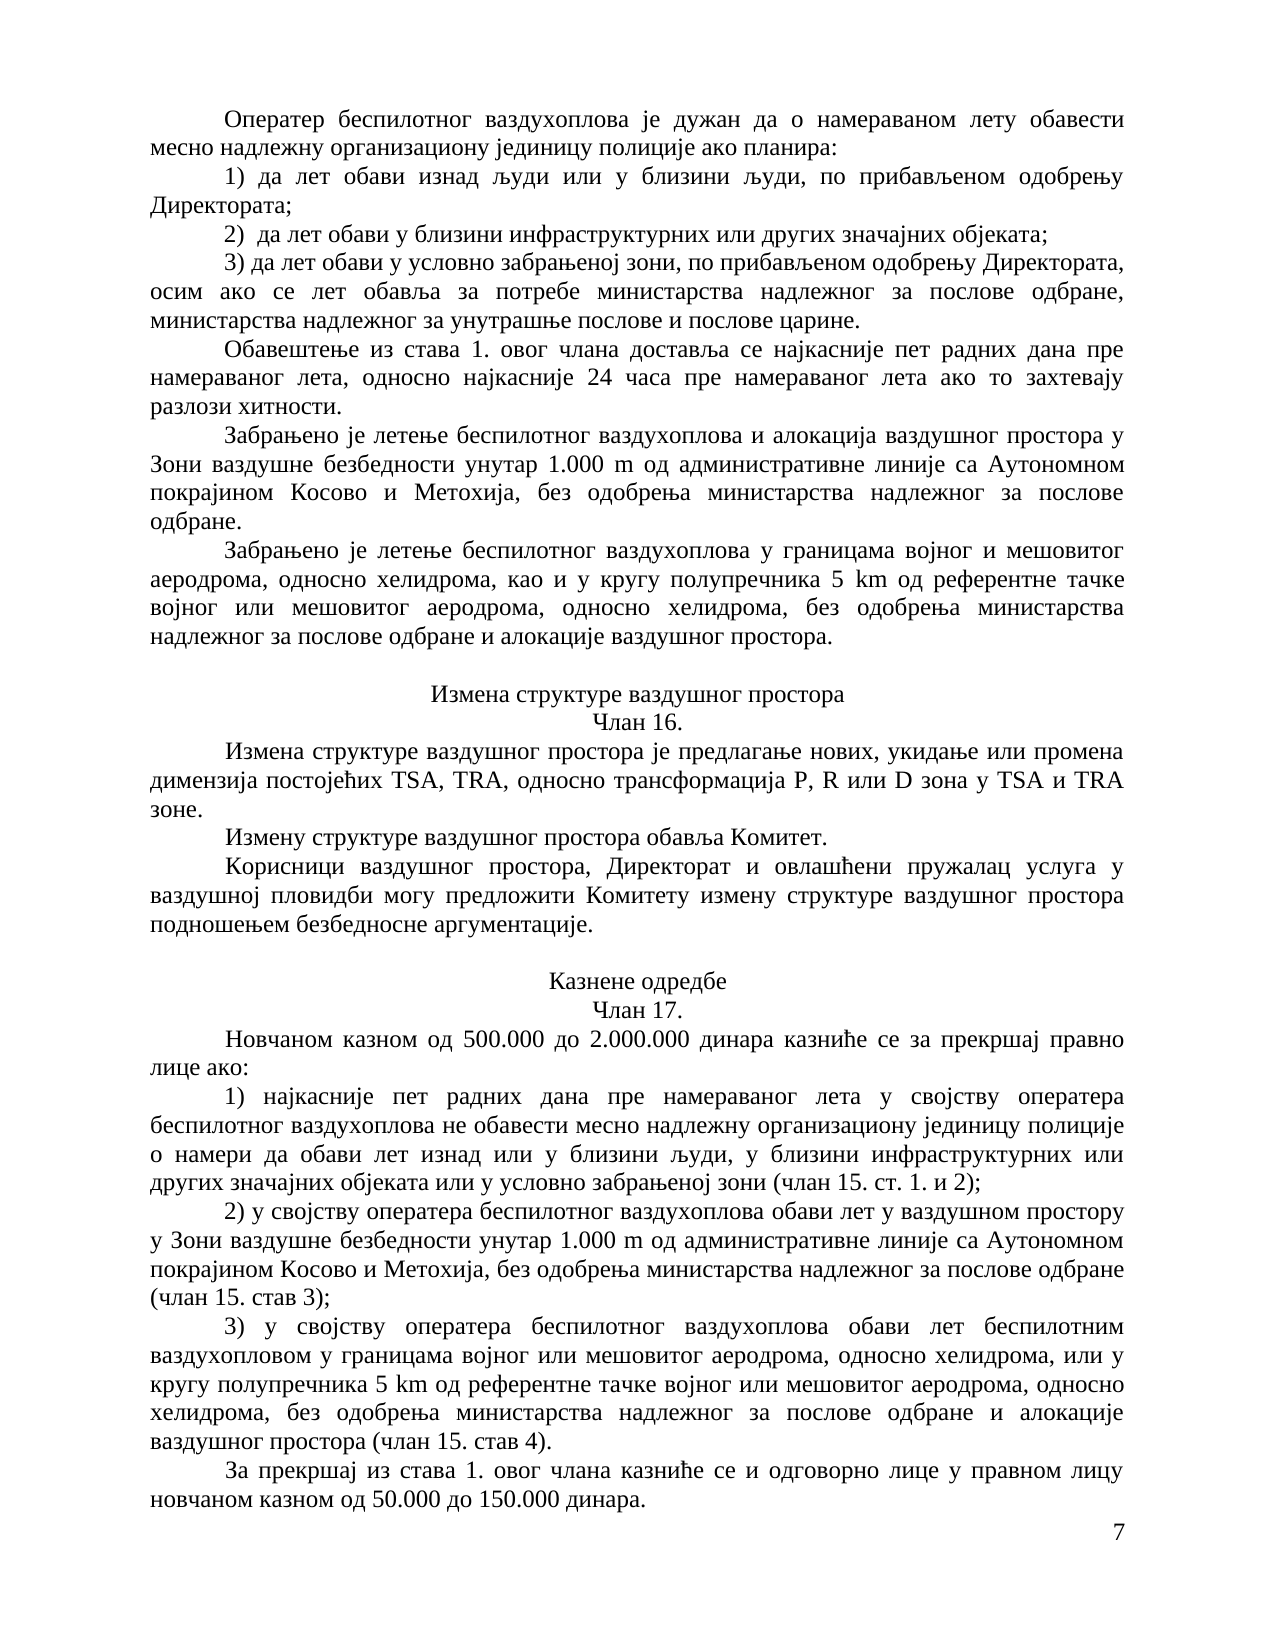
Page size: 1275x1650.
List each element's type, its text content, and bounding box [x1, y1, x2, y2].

text Обавештење из става 1. овог члана доставља се најкасније пет радних дана пре намераваног лета, односно најкасније 24 часа пре намераваног лета ако то захтевају разлози хитности. [150, 334, 1125, 420]
text Новчаном казном од 500.000 до 2.000.000 динара казниће се за прекршај правно лице ако: [150, 1024, 1125, 1081]
text 2) да лет обави у близини инфраструктурних или других значајних објеката; [150, 219, 1125, 247]
text Забрањено је летење беспилотног ваздухоплова у границама војног и мешовитог аеродрома, односно хелидрома, као и у кругу полупречника 5 km од референтне тачке војног или мешовитог аеродрома, односно хелидрома, без одобрења министарства надлежног за послове одбране и алокације ваздушног простора. [150, 535, 1125, 650]
text Забрањено је летење беспилотног ваздухоплова и алокација ваздушног простора у Зони ваздушне безбедности унутар 1.000 m од административне линије са Аутономном покрајином Косово и Метохија, без одобрења министарства надлежног за послове одбране. [150, 420, 1125, 535]
text 2) у својству оператера беспилотног ваздухоплова обави лет у ваздушном простору у Зони ваздушне безбедности унутар 1.000 m од административне линије са Аутономном покрајином Косово и Метохија, без одобрења министарства надлежног за послове одбране (члан 15. став 3); [150, 1196, 1125, 1311]
text Измена структуре ваздушног простора [150, 679, 1125, 707]
text Измену структуре ваздушног простора обавља Комитет. [150, 822, 1125, 851]
text 3) да лет обави у условно забрањеној зони, по прибављеном одобрењу Директората, осим ако се лет обавља за потребе министарства надлежног за послове одбране, министарства надлежног за унутрашње послове и послове царине. [150, 247, 1125, 334]
text Оператер беспилотног ваздухоплова је дужан да о намераваном лету обавести месно надлежну организациону јединицу полиције ако планира: [150, 104, 1125, 161]
text Корисници ваздушног простора, Директорат и овлашћени пружалац услуга у ваздушној пловидби могу предложити Комитету измену структуре ваздушног простора подношењем безбедносне аргументације. [150, 851, 1125, 937]
text Измена структуре ваздушног простора је предлагање нових, укидање или промена димензија постојећих ТSA, TRA, односно трансформација P, R или D зона у ТSA и TRA зоне. [150, 736, 1125, 822]
text Члан 16. [150, 707, 1125, 736]
text Казнене одредбе [150, 966, 1125, 995]
text За прекршај из става 1. овог члана казниће се и одговорно лице у правном лицу новчаном казном од 50.000 до 150.000 динара. [150, 1455, 1125, 1512]
text 1) најкасније пет радних дана пре намераваног лета у својству оператера беспилотног ваздухоплова не обавести месно надлежну организациону јединицу полиције о намери да обави лет изнад или у близини људи, у близини инфраструктурних или других значајних објеката или у условно забрањеној зони (члан 15. ст. 1. и 2); [150, 1081, 1125, 1196]
text 1) да лет обави изнад људи или у близини људи, по прибављеном одобрењу Директората; [150, 161, 1125, 219]
text Члан 17. [150, 995, 1125, 1024]
text 3) у својству оператера беспилотног ваздухоплова обави лет беспилотним ваздухопловом у границама војног или мешовитог аеродрома, односно хелидрома, или у кругу полупречника 5 km од референтне тачке војног или мешовитог аеродрома, односно хелидрома, без одобрења министарства надлежног за послове одбране и алокације ваздушног простора (члан 15. став 4). [150, 1311, 1125, 1455]
